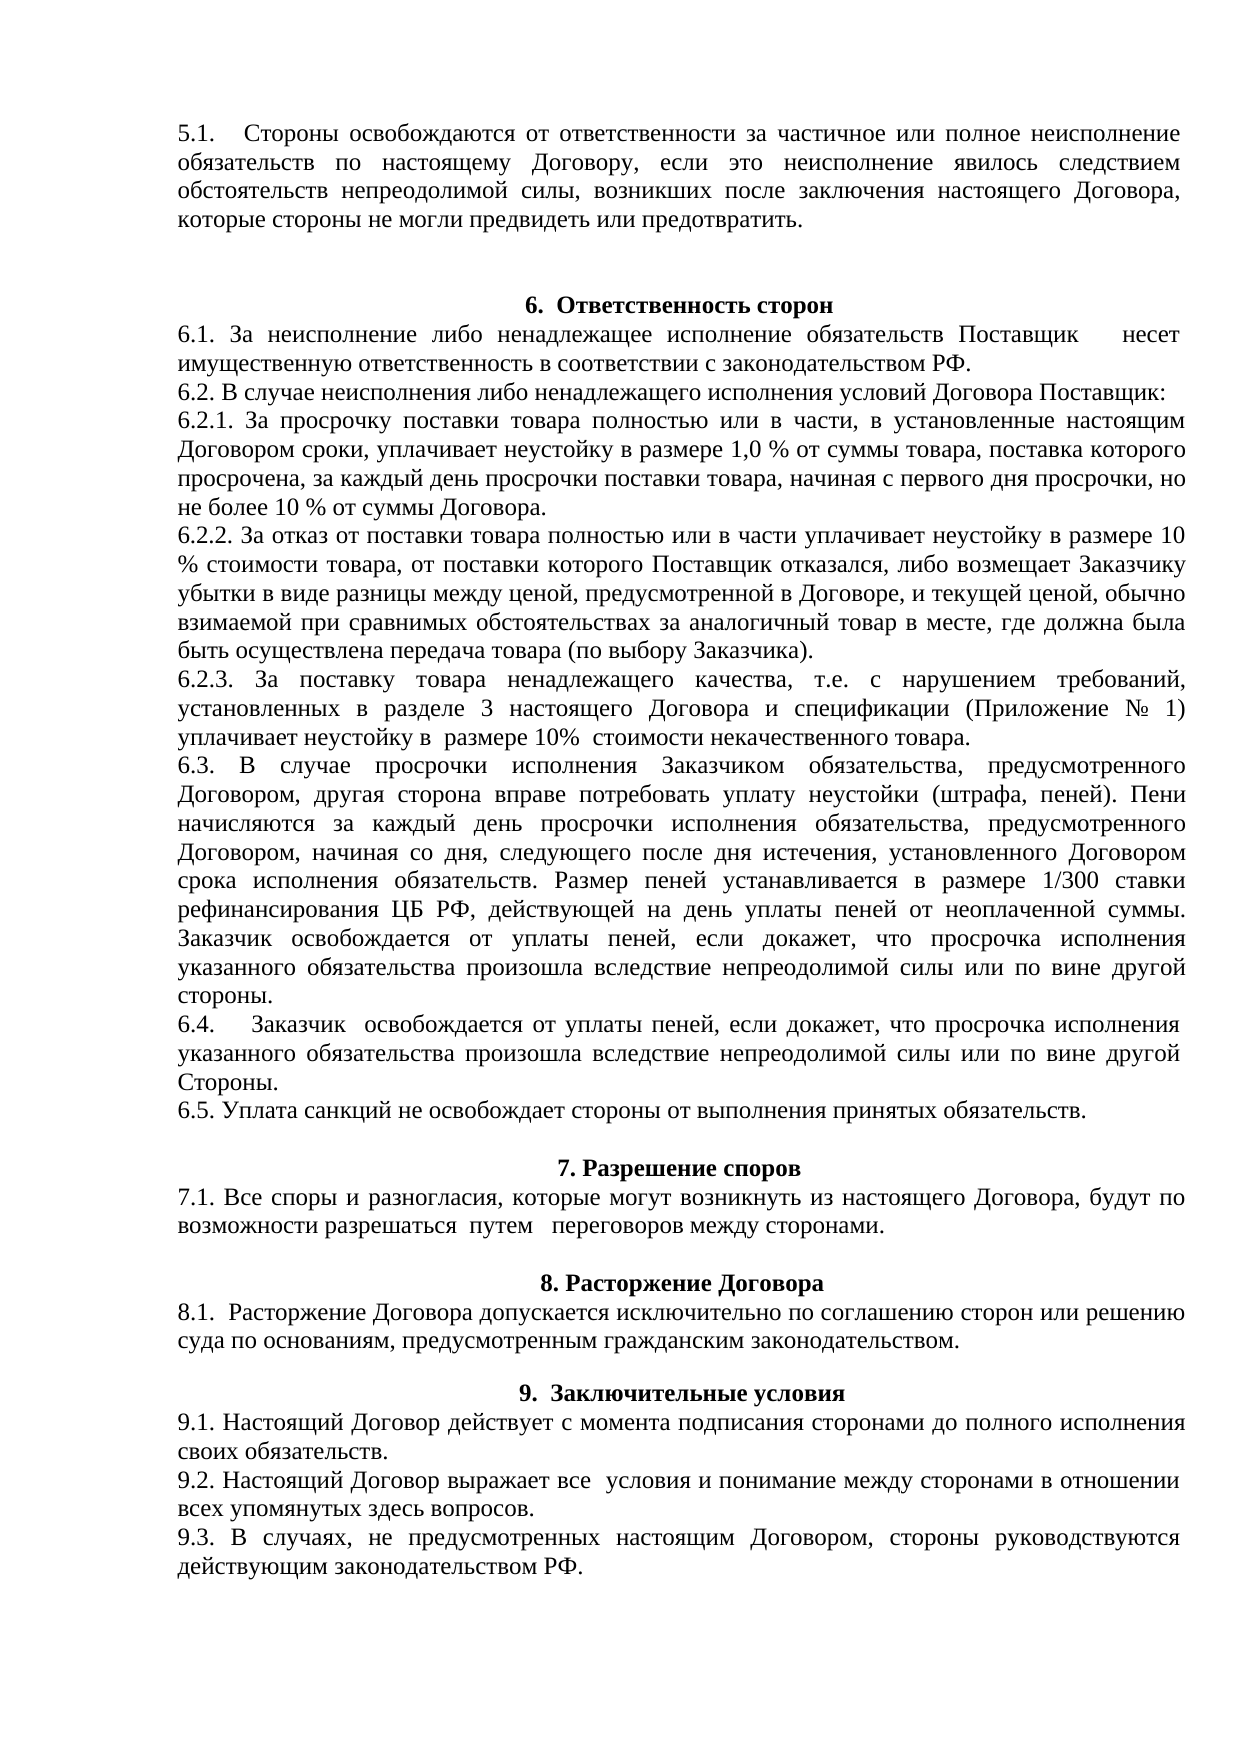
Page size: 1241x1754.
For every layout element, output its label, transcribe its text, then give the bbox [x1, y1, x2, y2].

text 6.5. Уплата санкций не освобождает стороны от выполнения принятых обязательств. [177, 1096, 1181, 1124]
text 6.3. В случае просрочки исполнения Заказчиком обязательства, предусмотренного Договором, другая сторона вправе потребовать уплату неустойки (штрафа, пеней). Пени начисляются за каждый день просрочки исполнения обязательства, предусмотренного Договором, начиная со дня, следующего после дня истечения, установленного Договором срока исполнения обязательств. Размер пеней устанавливается в размере 1/300 ставки рефинансирования ЦБ РФ, действующей на день уплаты пеней от неоплаченной суммы. Заказчик освобождается от уплаты пеней, если докажет, что просрочка исполнения указанного обязательства произошла вследствие непреодолимой силы или по вине другой стороны. [177, 751, 1187, 1009]
text 6.2.2. За отказ от поставки товара полностью или в части уплачивает неустойку в размере 10 % стоимости товара, от поставки которого Поставщик отказался, либо возмещает Заказчику убытки в виде разницы между ценой, предусмотренной в Договоре, и текущей ценой, обычно взимаемой при сравнимых обстоятельствах за аналогичный товар в месте, где должна была быть осуществлена передача товара (по выбору Заказчика). [177, 521, 1187, 664]
text 6.2.3. За поставку товара ненадлежащего качества, т.е. с нарушением требований, установленных в разделе 3 настоящего Договора и спецификации (Приложение № 1) уплачивает неустойку в размере 10% стоимости некачественного товара. [177, 664, 1187, 751]
text 6. Ответственность сторон [177, 291, 1181, 319]
text 7.1. Все споры и разногласия, которые могут возникнуть из настоящего Договора, будут по возможности разрешаться путем переговоров между сторонами. [177, 1182, 1187, 1239]
text 9.1. Настоящий Договор действует с момента подписания сторонами до полного исполнения своих обязательств. [177, 1407, 1187, 1465]
text 6.4. Заказчик освобождается от уплаты пеней, если докажет, что просрочка исполнения указанного обязательства произошла вследствие непреодолимой силы или по вине другой Стороны. [177, 1009, 1181, 1096]
text 9.2. Настоящий Договор выражает все условия и понимание между сторонами в отношении всех упомянутых здесь вопросов. [177, 1465, 1181, 1522]
text 6.2.1. За просрочку поставки товара полностью или в части, в установленные настоящим Договором сроки, уплачивает неустойку в размере 1,0 % от суммы товара, поставка которого просрочена, за каждый день просрочки поставки товара, начиная с первого дня просрочки, но не более 10 % от суммы Договора. [177, 406, 1187, 521]
text 8. Расторжение Договора [177, 1268, 1187, 1297]
list Стороны освобождаются от ответственности за частичное или полное неисполнение обязательств по настоящему Договору, если это неисполнение явилось следствием обстоятельств непреодолимой силы, возникших после заключения настоящего Договора, которые стороны не могли предвидеть или предотвратить. [177, 118, 1181, 233]
text 6.1. За неисполнение либо ненадлежащее исполнение обязательств Поставщик несет имущественную ответственность в соответствии с законодательством РФ. [177, 319, 1181, 377]
text 7. Разрешение споров [177, 1153, 1181, 1182]
text 9. Заключительные условия [177, 1378, 1187, 1407]
text 9.3. В случаях, не предусмотренных настоящим Договором, стороны руководствуются действующим законодательством РФ. [177, 1522, 1181, 1580]
text 6.2. В случае неисполнения либо ненадлежащего исполнения условий Договора Поставщик: [177, 377, 1187, 406]
text 8.1. Расторжение Договора допускается исключительно по соглашению сторон или решению суда по основаниям, предусмотренным гражданским законодательством. [177, 1297, 1187, 1354]
